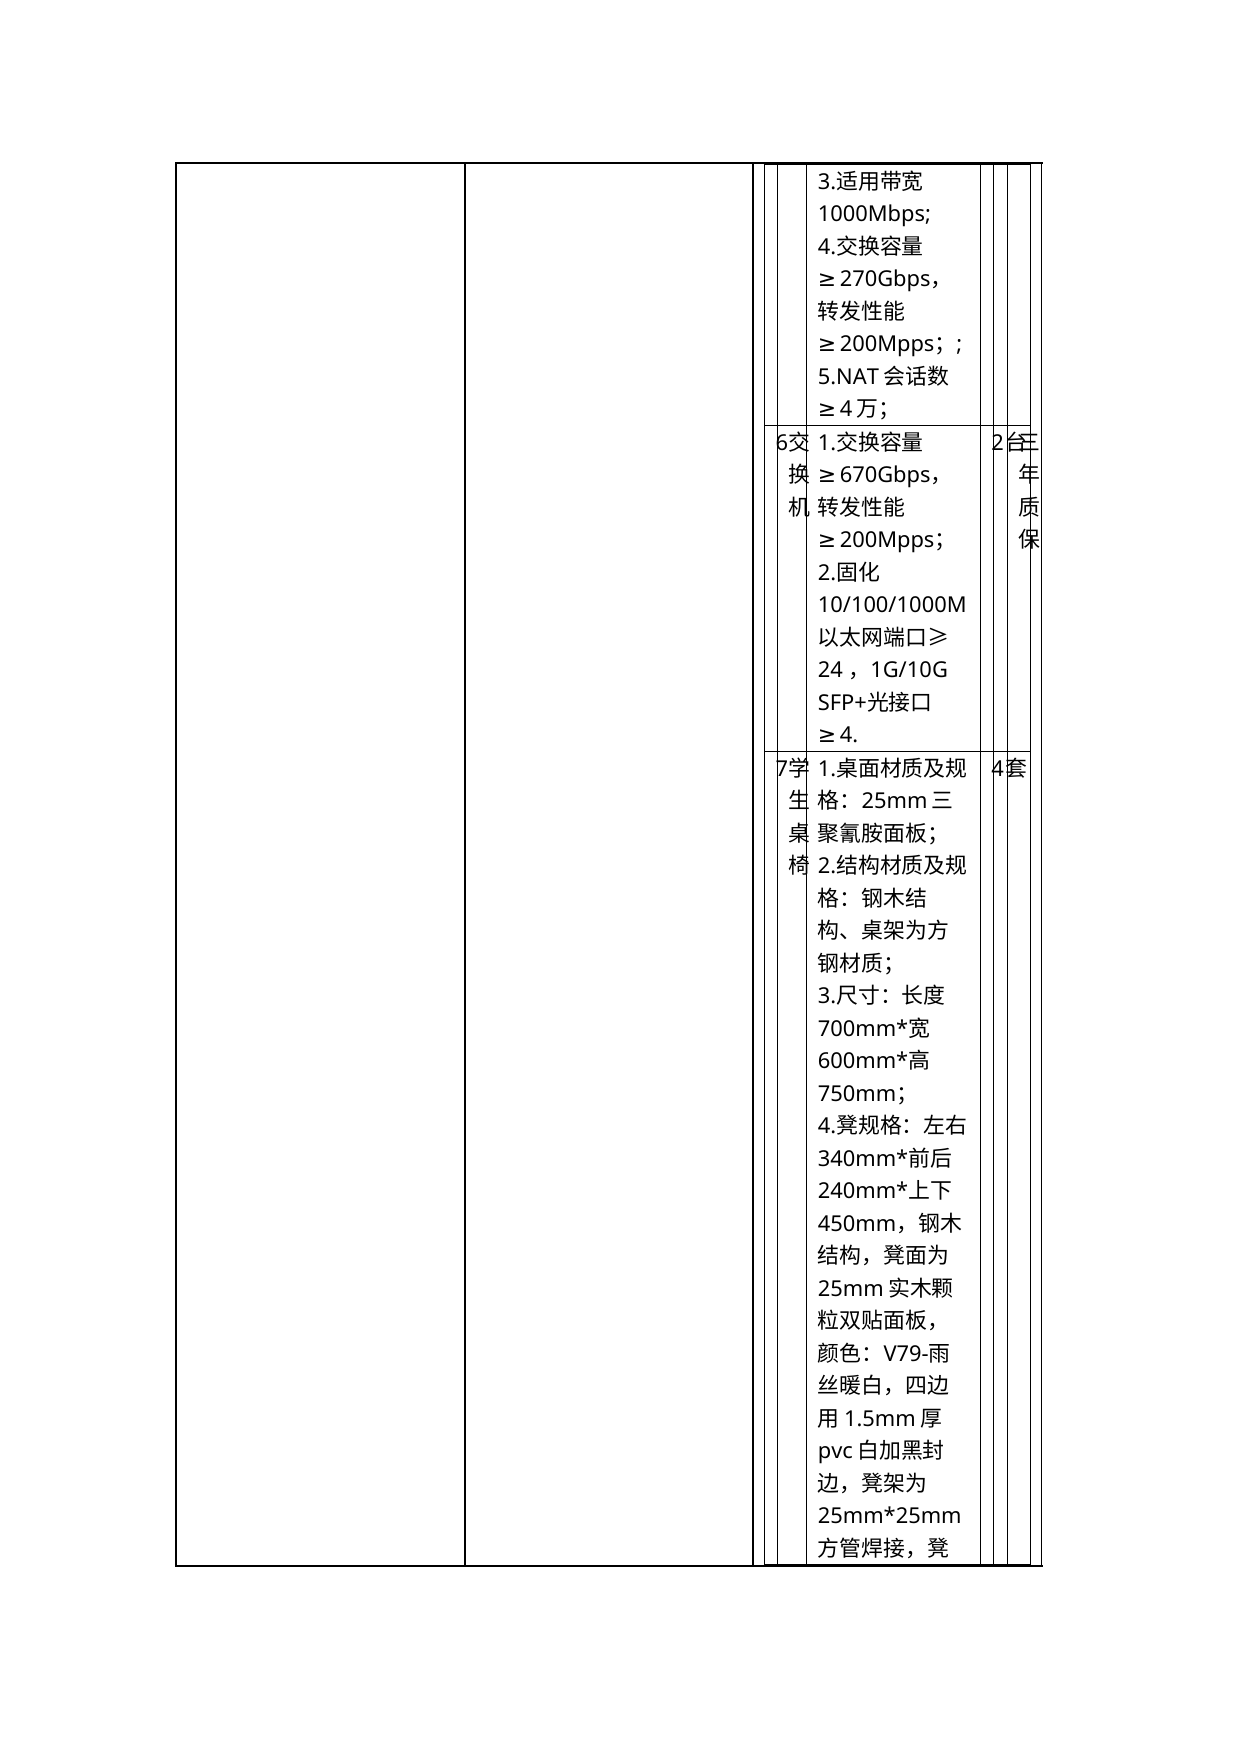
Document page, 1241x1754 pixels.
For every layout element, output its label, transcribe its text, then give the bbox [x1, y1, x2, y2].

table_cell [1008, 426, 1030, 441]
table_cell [807, 752, 980, 1564]
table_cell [981, 165, 993, 425]
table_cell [765, 165, 777, 425]
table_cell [1008, 752, 1030, 1564]
table_cell 备注： 1、所有▲项须提供相应的佐证材料（包括但不限于产品彩页、说明书、检测报告、官网和功能截图等）予以证明，否则视为负偏离。 2、技术参数中涉及的产品尺寸均为参考。 [807, 426, 980, 751]
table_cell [807, 165, 980, 425]
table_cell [994, 752, 1007, 1564]
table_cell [754, 164, 764, 1565]
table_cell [994, 165, 1007, 425]
table_cell ▲ [466, 164, 752, 1565]
table_cell 1 [177, 164, 464, 1565]
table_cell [778, 165, 806, 425]
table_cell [1031, 164, 1041, 1565]
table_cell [1008, 165, 1030, 425]
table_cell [778, 752, 806, 1564]
